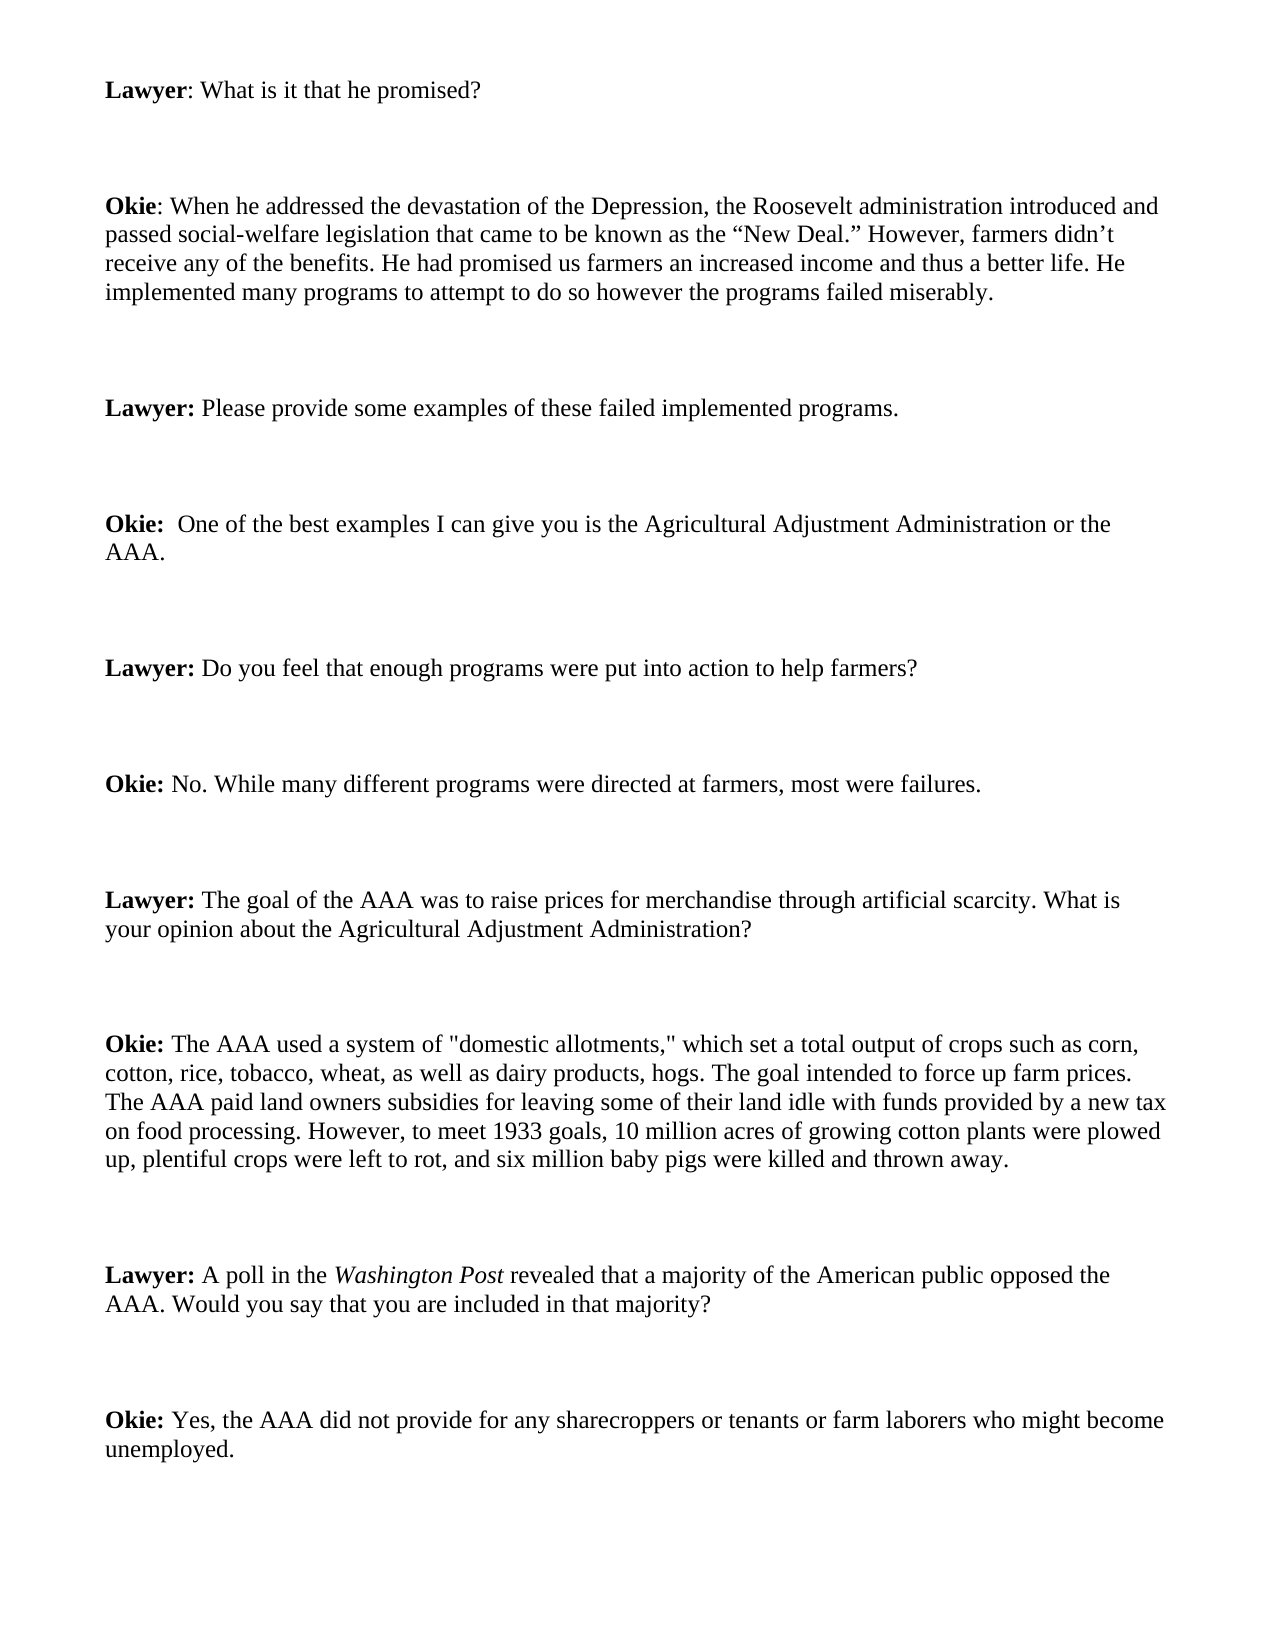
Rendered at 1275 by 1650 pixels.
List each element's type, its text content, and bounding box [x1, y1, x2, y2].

text Lawyer: Please provide some examples of these failed implemented programs. [105, 393, 1170, 422]
text Okie: When he addressed the devastation of the Depression, the Roosevelt administration introduced and passed social-welfare legislation that came to be known as the “New Deal.” However, farmers didn’t receive any of the benefits. He had promised us farmers an increased income and thus a better life. He implemented many programs to attempt to do so however the programs failed miserably. [105, 191, 1170, 306]
text Lawyer: Do you feel that enough programs were put into action to help farmers? [105, 653, 1170, 682]
text Lawyer: A poll in the Washington Post revealed that a majority of the American public opposed the AAA. Would you say that you are included in that majority? [105, 1260, 1170, 1318]
text Lawyer: The goal of the AAA was to raise prices for merchandise through artificial scarcity. What is your opinion about the Agricultural Adjustment Administration? [105, 885, 1170, 942]
text Okie: Yes, the AAA did not provide for any sharecroppers or tenants or farm laborers who might become unemployed. [105, 1405, 1170, 1462]
text Okie: One of the best examples I can give you is the Agricultural Adjustment Administration or the AAA. [105, 509, 1170, 566]
text Okie: No. While many different programs were directed at farmers, most were failures. [105, 769, 1170, 798]
text Okie: The AAA used a system of "domestic allotments," which set a total output of crops such as corn, cotton, rice, tobacco, wheat, as well as dairy products, hogs. The goal intended to force up farm prices. The AAA paid land owners subsidies for leaving some of their land idle with funds provided by a new tax on food processing. However, to meet 1933 goals, 10 million acres of growing cotton plants were plowed up, plentiful crops were left to rot, and six million baby pigs were killed and thrown away. [105, 1029, 1170, 1173]
text Lawyer: What is it that he promised? [105, 75, 1170, 104]
